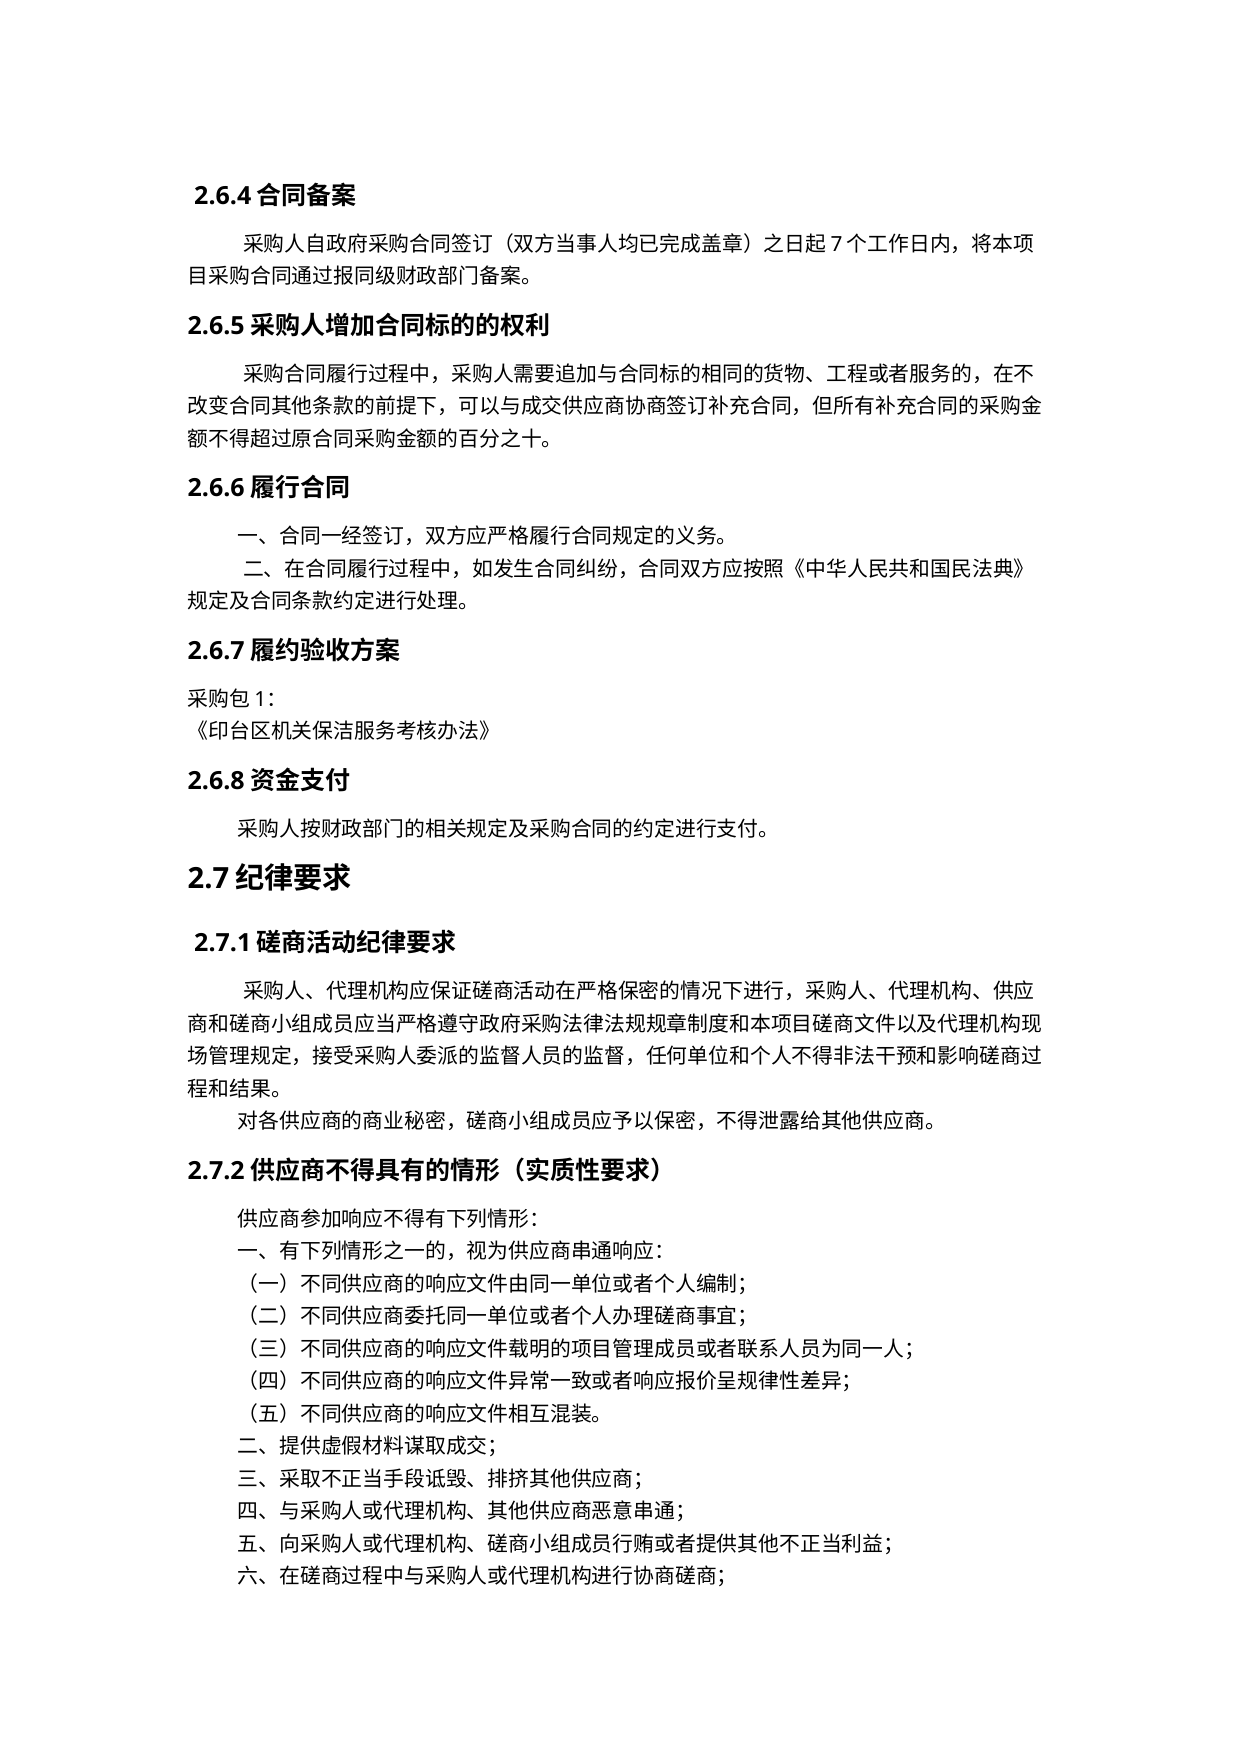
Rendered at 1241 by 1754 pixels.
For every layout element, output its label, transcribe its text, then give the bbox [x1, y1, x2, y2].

text 对各供应商的商业秘密，磋商小组成员应予以保密，不得泄露给其他供应商。 [187, 1104, 1053, 1137]
text （一）不同供应商的响应文件由同一单位或者个人编制； [187, 1267, 1053, 1299]
text 采购人自政府采购合同签订（双方当事人均已完成盖章）之日起7个工作日内，将本项目采购合同通过报同级财政部门备案。 [187, 227, 1053, 292]
text （五）不同供应商的响应文件相互混装。 [187, 1397, 1053, 1429]
text 采购人、代理机构应保证磋商活动在严格保密的情况下进行，采购人、代理机构、供应商和磋商小组成员应当严格遵守政府采购法律法规规章制度和本项目磋商文件以及代理机构现场管理规定，接受采购人委派的监督人员的监督，任何单位和个人不得非法干预和影响磋商过程和结果。 [187, 974, 1053, 1104]
text 2.7.1磋商活动纪律要求 [187, 909, 1053, 974]
text 《印台区机关保洁服务考核办法》 [187, 714, 1053, 747]
text 五、向采购人或代理机构、磋商小组成员行贿或者提供其他不正当利益； [187, 1527, 1053, 1559]
text 2.6.7履约验收方案 [187, 617, 1053, 682]
text 六、在磋商过程中与采购人或代理机构进行协商磋商； [187, 1559, 1053, 1592]
text 采购合同履行过程中，采购人需要追加与合同标的相同的货物、工程或者服务的，在不改变合同其他条款的前提下，可以与成交供应商协商签订补充合同，但所有补充合同的采购金额不得超过原合同采购金额的百分之十。 [187, 357, 1053, 454]
text 2.6.5采购人增加合同标的的权利 [187, 292, 1053, 357]
text 采购包1： [187, 682, 1053, 714]
text 2.6.6履行合同 [187, 454, 1053, 519]
text 二、在合同履行过程中，如发生合同纠纷，合同双方应按照《中华人民共和国民法典》规定及合同条款约定进行处理。 [187, 552, 1053, 617]
text 三、采取不正当手段诋毁、排挤其他供应商； [187, 1462, 1053, 1494]
text 四、与采购人或代理机构、其他供应商恶意串通； [187, 1494, 1053, 1527]
text （三）不同供应商的响应文件载明的项目管理成员或者联系人员为同一人； [187, 1332, 1053, 1364]
text 一、有下列情形之一的，视为供应商串通响应： [187, 1234, 1053, 1267]
text 采购人按财政部门的相关规定及采购合同的约定进行支付。 [187, 812, 1053, 844]
text 2.7.2供应商不得具有的情形（实质性要求） [187, 1137, 1053, 1202]
text 2.6.8资金支付 [187, 747, 1053, 812]
text 2.6.4合同备案 [187, 162, 1053, 227]
text 供应商参加响应不得有下列情形： [187, 1202, 1053, 1234]
text 2.7纪律要求 [187, 844, 1053, 909]
text 一、合同一经签订，双方应严格履行合同规定的义务。 [187, 519, 1053, 552]
text （四）不同供应商的响应文件异常一致或者响应报价呈规律性差异； [187, 1364, 1053, 1397]
text （二）不同供应商委托同一单位或者个人办理磋商事宜； [187, 1299, 1053, 1332]
text 二、提供虚假材料谋取成交； [187, 1429, 1053, 1462]
